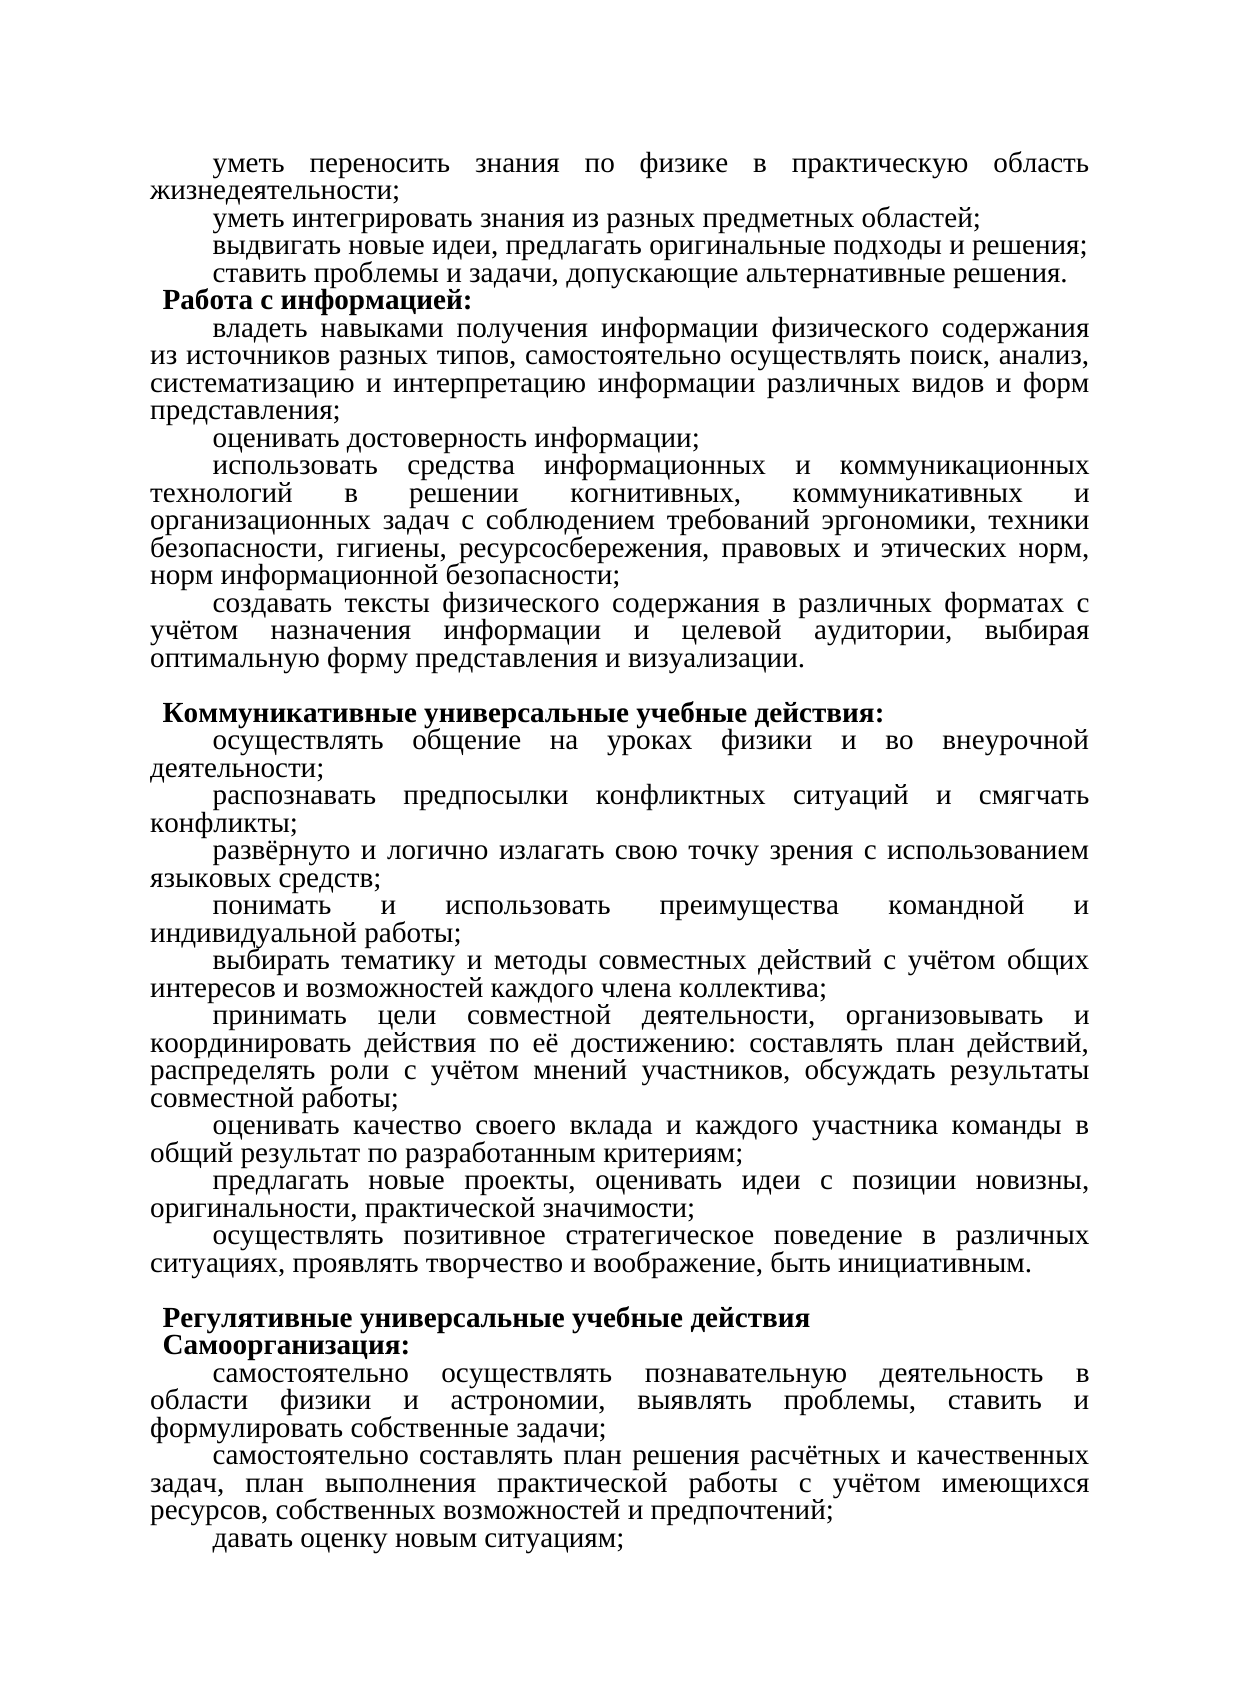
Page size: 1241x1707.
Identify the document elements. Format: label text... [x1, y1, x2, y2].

text давать оценку новым ситуациям; [150, 1525, 1090, 1552]
text Самоорганизация: [162, 1332, 1090, 1360]
text самостоятельно составлять план решения расчётных и качественных задач, план выполнения практической работы с учётом имеющихся ресурсов, собственных возможностей и предпочтений; [150, 1442, 1090, 1525]
text Работа с информацией: [162, 287, 1090, 315]
text осуществлять общение на уроках физики и во внеурочной деятельности; [150, 727, 1090, 782]
text уметь интегрировать знания из разных предметных областей; [150, 205, 1090, 232]
text использовать средства информационных и коммуникационных технологий в решении когнитивных, коммуникативных и организационных задач с соблюдением требований эргономики, техники безопасности, гигиены, ресурсосбережения, правовых и этических норм, норм информационной безопасности; [150, 452, 1090, 590]
text оценивать качество своего вклада и каждого участника команды в общий результат по разработанным критериям; [150, 1112, 1090, 1167]
text ставить проблемы и задачи, допускающие альтернативные решения. [150, 260, 1090, 287]
text создавать тексты физического содержания в различных форматах с учётом назначения информации и целевой аудитории, выбирая оптимальную форму представления и визуализации. [150, 590, 1090, 672]
text самостоятельно осуществлять познавательную деятельность в области физики и астрономии, выявлять проблемы, ставить и формулировать собственные задачи; [150, 1360, 1090, 1442]
text развёрнуто и логично излагать свою точку зрения с использованием языковых средств; [150, 837, 1090, 892]
text распознавать предпосылки конфликтных ситуаций и смягчать конфликты; [150, 782, 1090, 837]
text выбирать тематику и методы совместных действий с учётом общих интересов и возможностей каждого члена коллектива; [150, 947, 1090, 1002]
text оценивать достоверность информации; [150, 425, 1090, 452]
text владеть навыками получения информации физического содержания из источников разных типов, самостоятельно осуществлять поиск, анализ, систематизацию и интерпретацию информации различных видов и форм представления; [150, 315, 1090, 425]
text Регулятивные универсальные учебные действия [162, 1305, 1090, 1332]
text осуществлять позитивное стратегическое поведение в различных ситуациях, проявлять творчество и воображение, быть инициативным. [150, 1222, 1090, 1277]
text принимать цели совместной деятельности, организовывать и координировать действия по её достижению: составлять план действий, распределять роли с учётом мнений участников, обсуждать результаты совместной работы; [150, 1002, 1090, 1112]
text уметь переносить знания по физике в практическую область жизнедеятельности; [150, 150, 1090, 205]
text понимать и использовать преимущества командной и индивидуальной работы; [150, 892, 1090, 947]
text предлагать новые проекты, оценивать идеи с позиции новизны, оригинальности, практической значимости; [150, 1167, 1090, 1222]
text Коммуникативные универсальные учебные действия: [162, 700, 1090, 727]
text выдвигать новые идеи, предлагать оригинальные подходы и решения; [150, 232, 1090, 260]
